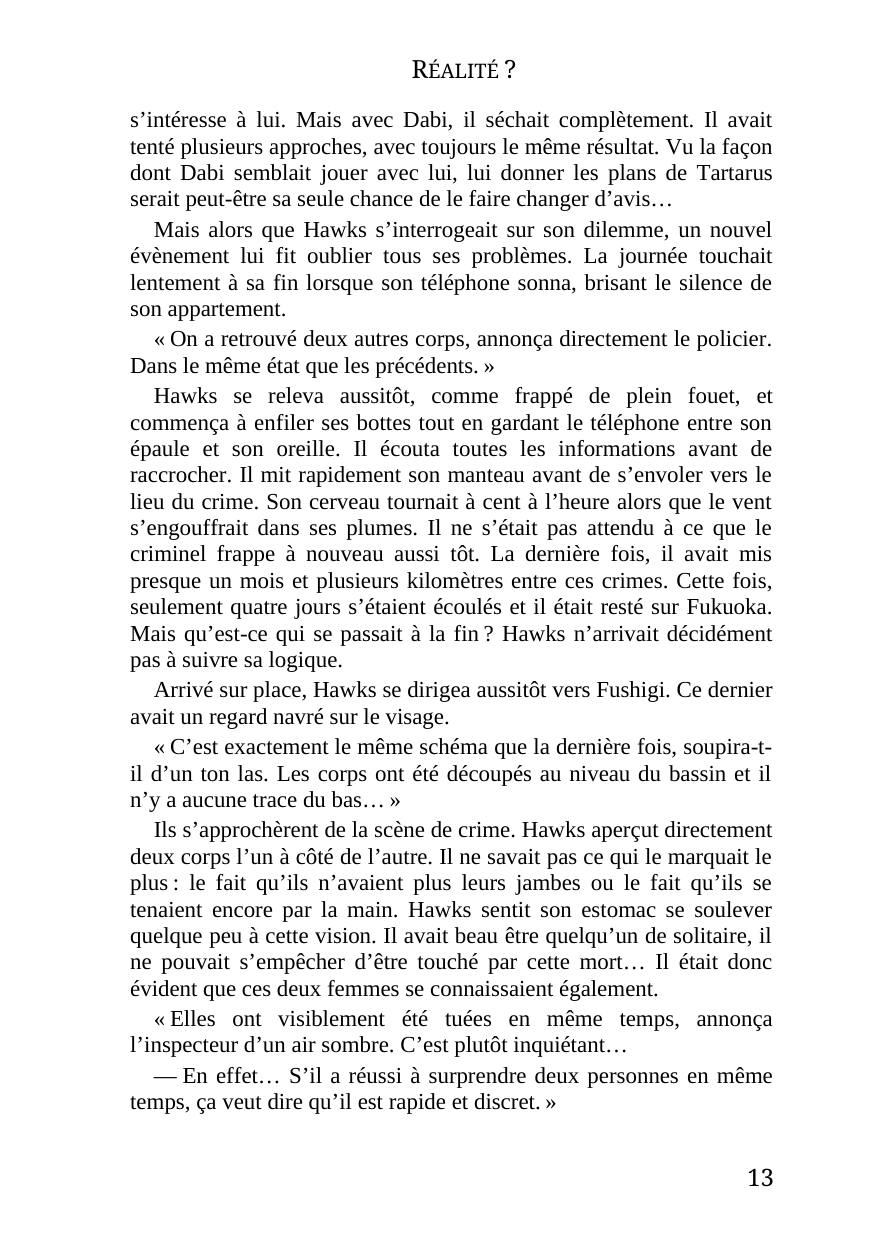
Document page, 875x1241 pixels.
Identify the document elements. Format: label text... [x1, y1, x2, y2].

text Mais alors que Hawks s’interrogeait sur son dilemme, un nouvel évènement lui fit oublier tous ses problèmes. La journée touchait lentement à sa fin lorsque son téléphone sonna, brisant le silence de son appartement. [130, 216, 774, 321]
text « On a retrouvé deux autres corps, annonça directement le policier. Dans le même état que les précédents. » [130, 326, 774, 378]
text — En effet… S’il a réussi à surprendre deux personnes en même temps, ça veut dire qu’il est rapide et discret. » [130, 1062, 774, 1115]
text « C’est exactement le même schéma que la dernière fois, soupira-t-il d’un ton las. Les corps ont été découpés au niveau du bassin et il n’y a aucune trace du bas… » [130, 733, 774, 812]
text Hawks se releva aussitôt, comme frappé de plein fouet, et commença à enfiler ses bottes tout en gardant le téléphone entre son épaule et son oreille. Il écouta toutes les informations avant de raccrocher. Il mit rapidement son manteau avant de s’envoler vers le lieu du crime. Son cerveau tournait à cent à l’heure alors que le vent s’engouffrait dans ses plumes. Il ne s’était pas attendu à ce que le criminel frappe à nouveau aussi tôt. La dernière fois, il avait mis presque un mois et plusieurs kilomètres entre ces crimes. Cette fois, seulement quatre jours s’étaient écoulés et il était resté sur Fukuoka. Mais qu’est-ce qui se passait à la fin ? Hawks n’arrivait décidément pas à suivre sa logique. [130, 382, 774, 672]
text Arrivé sur place, Hawks se dirigea aussitôt vers Fushigi. Ce dernier avait un regard navré sur le visage. [130, 676, 774, 729]
text Ils s’approchèrent de la scène de crime. Hawks aperçut directement deux corps l’un à côté de l’autre. Il ne savait pas ce qui le marquait le plus : le fait qu’ils n’avaient plus leurs jambes ou le fait qu’ils se tenaient encore par la main. Hawks sentit son estomac se soulever quelque peu à cette vision. Il avait beau être quelqu’un de solitaire, il ne pouvait s’empêcher d’être touché par cette mort… Il était donc évident que ces deux femmes se connaissaient également. [130, 817, 774, 1001]
text « Elles ont visiblement été tuées en même temps, annonça l’inspecteur d’un air sombre. C’est plutôt inquiétant… [130, 1005, 774, 1058]
